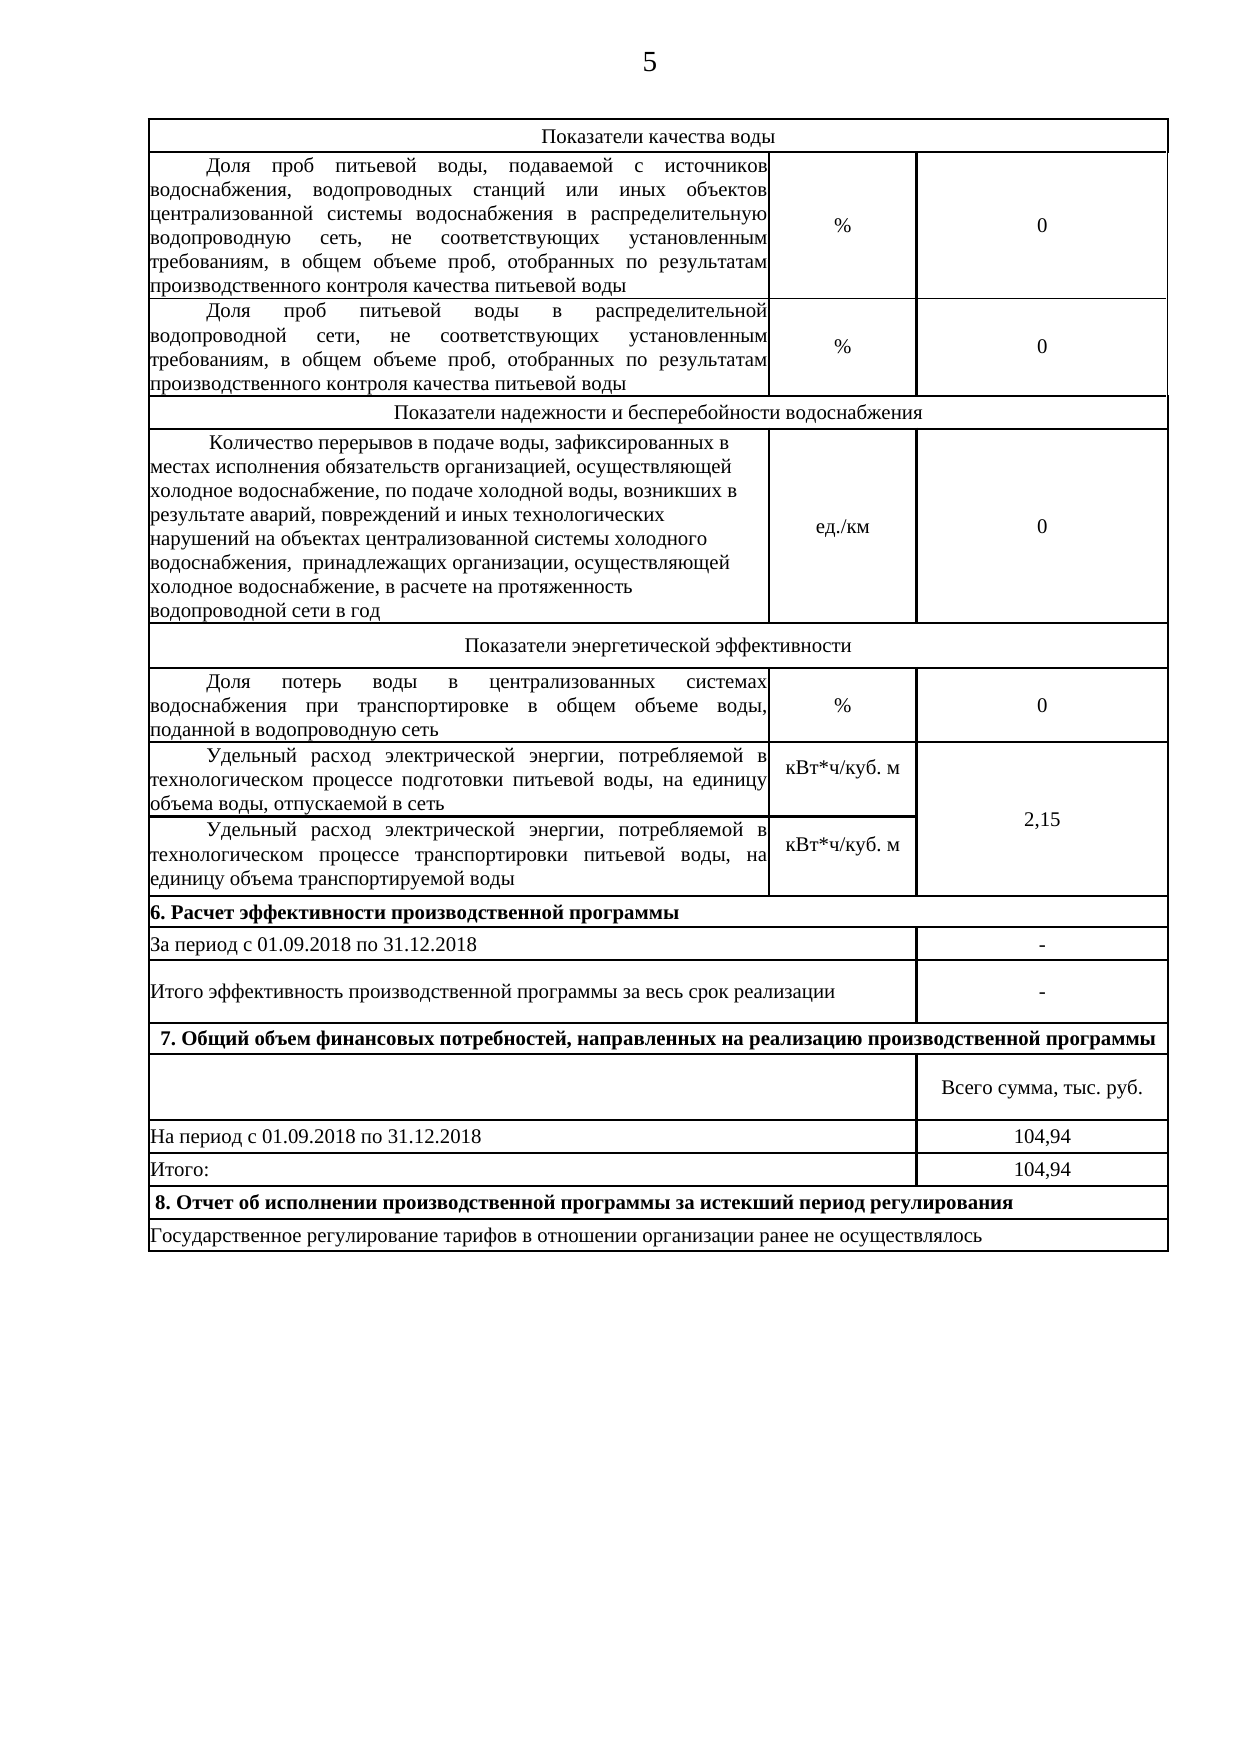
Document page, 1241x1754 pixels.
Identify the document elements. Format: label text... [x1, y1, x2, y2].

table_cell % [770, 669, 915, 741]
table_cell [150, 1055, 915, 1119]
table_cell 0 [918, 669, 1167, 741]
table_cell 0 [918, 298, 1167, 395]
table_cell - [918, 928, 1167, 959]
table_cell Доля проб питьевой воды, подаваемой с источников водоснабжения, водопроводных станций или иных объектов централизованной системы водоснабжения в распределительную водопроводную сеть, не соответствующих установленным требованиям, в общем объеме проб, отобранных по результатам производственного контроля качества питьевой воды [150, 153, 768, 297]
table_cell Показатели надежности и бесперебойности водоснабжения [150, 395, 1167, 427]
table_cell Показатели качества воды [150, 120, 1167, 151]
table_cell Доля потерь воды в централизованных системах водоснабжения при транспортировке в общем объеме воды, поданной в водопроводную сеть [150, 669, 768, 741]
table_cell 104,94 [918, 1154, 1167, 1184]
table_cell Доля проб питьевой воды в распределительной водопроводной сети, не соответствующих установленным требованиям, в общем объеме проб, отобранных по результатам производственного контроля качества питьевой воды [150, 299, 768, 395]
table_cell - [918, 961, 1167, 1022]
table_cell Количество перерывов в подаче воды, зафиксированных в местах исполнения обязательств организацией, осуществляющей холодное водоснабжение, по подаче холодной воды, возникших в результате аварий, повреждений и иных технологических нарушений на объектах централизованной системы холодного водоснабжения, принадлежащих организации, осуществляющей холодное водоснабжение, в расчете на протяженность водопроводной сети в год [150, 430, 768, 622]
table_cell 0 [918, 151, 1167, 297]
table_cell ед./км [770, 430, 915, 622]
table_cell На период с 01.09.2018 по 31.12.2018 [150, 1121, 915, 1152]
table_cell Итого: [150, 1154, 915, 1184]
table_cell Удельный расход электрической энергии, потребляемой в технологическом процессе подготовки питьевой воды, на единицу объема воды, отпускаемой в сеть [150, 743, 768, 815]
table_cell Всего сумма, тыс. руб. [918, 1055, 1167, 1119]
table_cell % [770, 299, 915, 395]
table_cell % [770, 153, 915, 297]
table_cell 2,15 [918, 743, 1167, 895]
table_cell Итого эффективность производственной программы за весь срок реализации [150, 961, 915, 1022]
table_cell Показатели энергетической эффективности [150, 624, 1167, 667]
table_cell 104,94 [918, 1121, 1167, 1152]
table_cell 0 [918, 430, 1167, 622]
table_cell 8. Отчет об исполнении производственной программы за истекший период регулирования [150, 1187, 1167, 1217]
table_cell кВт*ч/куб. м [770, 743, 915, 815]
table_cell Государственное регулирование тарифов в отношении организации ранее не осуществлялось [150, 1220, 1167, 1250]
table_cell кВт*ч/куб. м [770, 818, 915, 895]
table_cell Удельный расход электрической энергии, потребляемой в технологическом процессе транспортировки питьевой воды, на единицу объема транспортируемой воды [150, 818, 768, 895]
table_cell 7. Общий объем финансовых потребностей, направленных на реализацию производственной программы [150, 1024, 1167, 1053]
table_cell За период с 01.09.2018 по 31.12.2018 [150, 928, 915, 959]
table_cell 6. Расчет эффективности производственной программы [150, 897, 1167, 926]
